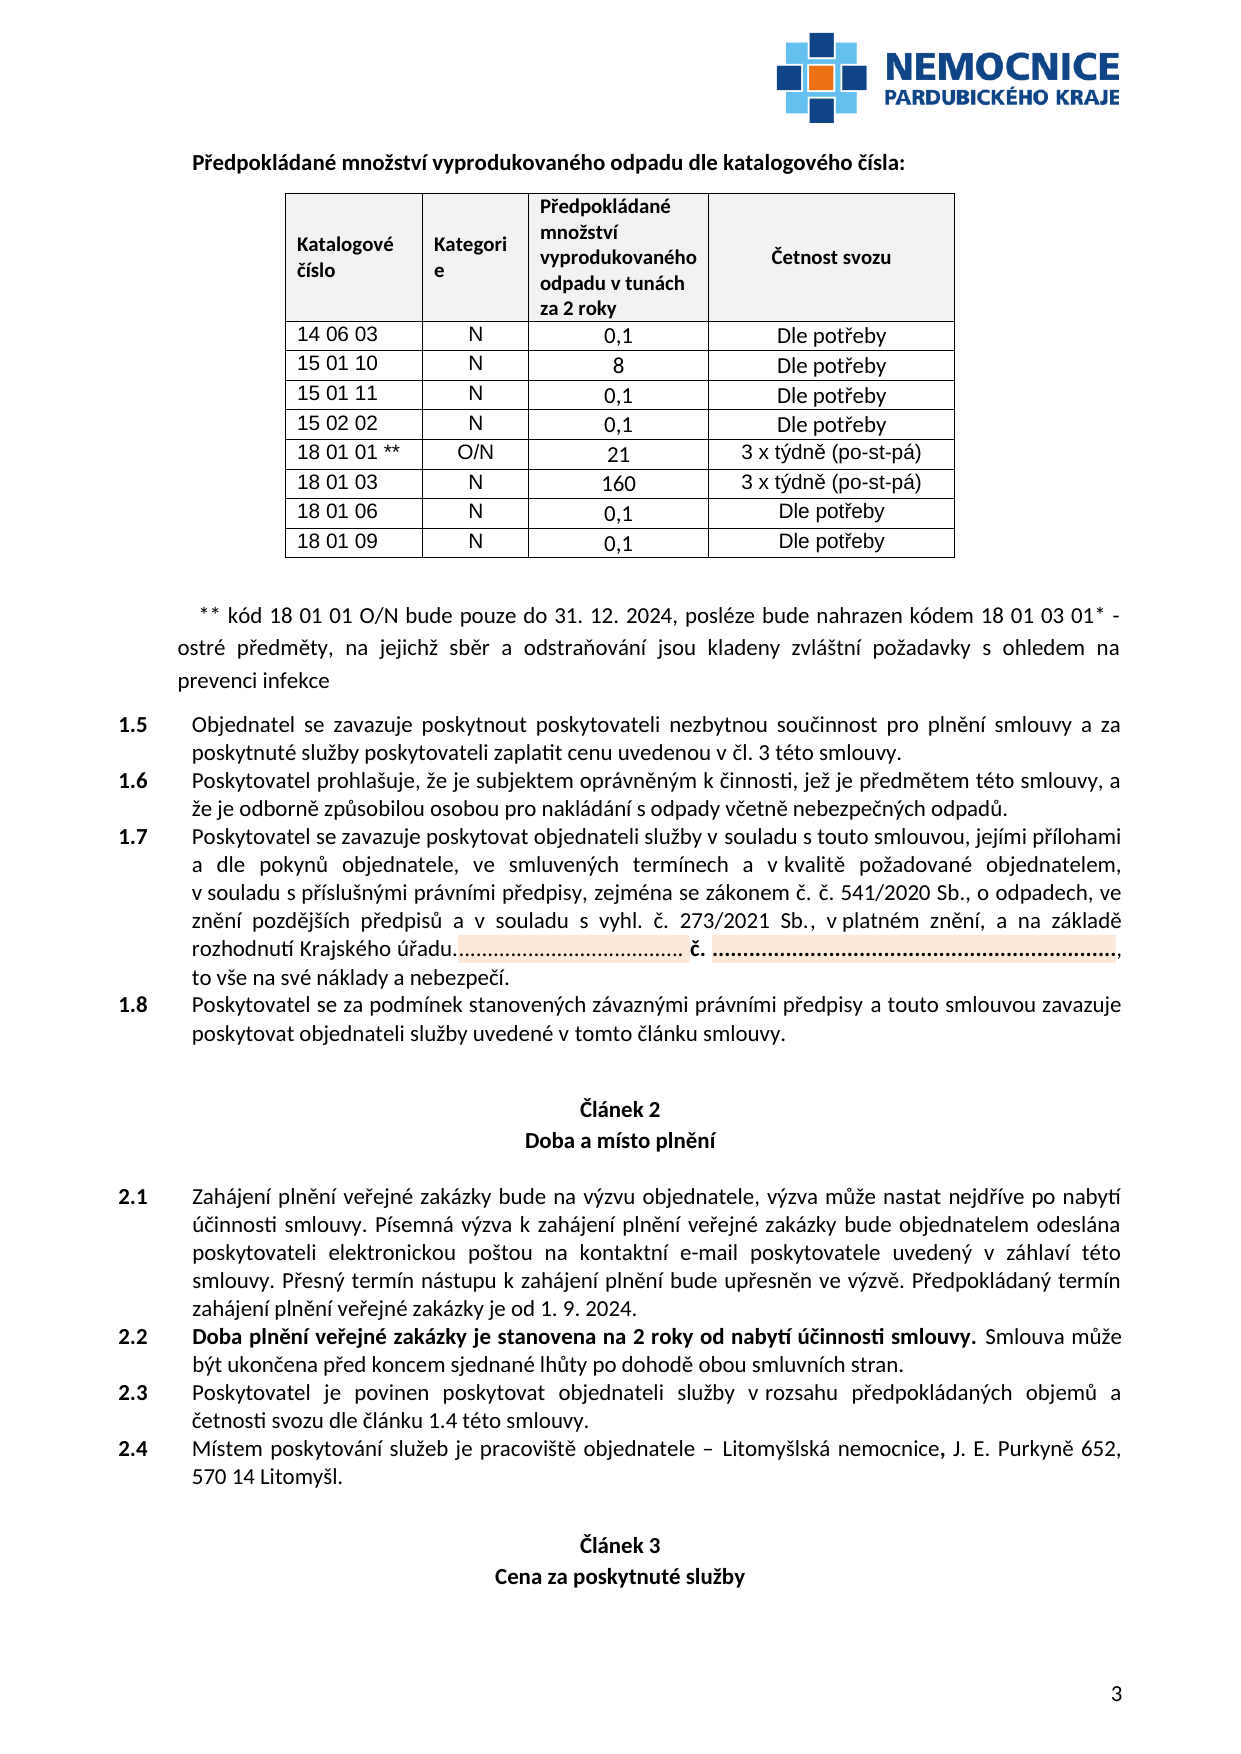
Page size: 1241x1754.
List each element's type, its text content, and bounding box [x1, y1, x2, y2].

table_cell N [423, 351, 528, 380]
text 2.4 Místem poskytování služeb je pracoviště objednatele – Litomyšlská nemocnice, J. E. Purkyně 652, 570 14 Litomyšl. [118, 1434, 1122, 1490]
table_cell 15 01 10 [286, 351, 422, 380]
text ** kód 18 01 01 O/N bude pouze do 31. 12. 2024, posléze bude nahrazen kódem 18 01 03 01* - ostré předměty, na jejichž sběr a odstraňování jsou kladeny zvláštní požadavky s ohledem na prevenci infekce [177, 601, 1122, 694]
table_cell Dle potřeby [709, 322, 954, 350]
text 1.5 Objednatel se zavazuje poskytnout poskytovateli nezbytnou součinnost pro plnění smlouvy a za poskytnuté služby poskytovateli zaplatit cenu uvedenou v čl. 3 této smlouvy. [118, 710, 1122, 766]
table_cell 18 01 03 [286, 470, 422, 498]
table_cell O/N [423, 440, 528, 468]
table_cell 18 01 06 [286, 499, 422, 528]
table_cell 0,1 [529, 499, 708, 528]
subtitle Článek 2 [118, 1096, 1122, 1123]
text Předpokládané množství vyprodukovaného odpadu dle katalogového čísla: [118, 148, 1122, 176]
table_cell 0,1 [529, 410, 708, 439]
table_header Kategorie [423, 194, 528, 321]
table_cell Dle potřeby [709, 351, 954, 380]
table_cell N [423, 381, 528, 409]
table_cell 21 [529, 440, 708, 468]
text 1.6 Poskytovatel prohlašuje, že je subjektem oprávněným k činnosti, jež je předmětem této smlouvy, a že je odborně způsobilou osobou pro nakládání s odpady včetně nebezpečných odpadů. [118, 766, 1122, 822]
table_cell N [423, 529, 528, 557]
text 1.7 Poskytovatel se zavazuje poskytovat objednateli služby v souladu s touto smlouvou, jejími přílohami a dle pokynů objednatele, ve smluvených termínech a v kvalitě požadované objednatelem, v souladu s příslušnými právními předpisy, zejména se zákonem č. č. 541/2020 Sb., o odpadech, ve znění pozdějších předpisů a v souladu s vyhl. č. 273/2021 Sb., v platném znění, a na základě rozhodnutí Krajského úřadu........................................ č. .................................................................., to vše na své náklady a nebezpečí. [118, 822, 1122, 991]
table_cell N [423, 322, 528, 350]
table_cell 14 06 03 [286, 322, 422, 350]
text 1.8 Poskytovatel se za podmínek stanovených závaznými právními předpisy a touto smlouvou zavazuje poskytovat objednateli služby uvedené v tomto článku smlouvy. [118, 991, 1122, 1047]
table_cell 0,1 [529, 529, 708, 557]
text Článek 3 [118, 1531, 1122, 1559]
table_cell Dle potřeby [709, 499, 954, 528]
table_cell 15 01 11 [286, 381, 422, 409]
table_header Předpokládané množství vyprodukovaného odpadu v tunách za 2 roky [529, 194, 708, 321]
table_cell 0,1 [529, 381, 708, 409]
text 2.3 Poskytovatel je povinen poskytovat objednateli služby v rozsahu předpokládaných objemů a četnosti svozu dle článku 1.4 této smlouvy. [118, 1378, 1122, 1434]
table_cell Dle potřeby [709, 381, 954, 409]
table_cell Dle potřeby [709, 529, 954, 557]
table_cell 8 [529, 351, 708, 380]
table_cell N [423, 410, 528, 439]
subtitle Doba a místo plnění [118, 1126, 1122, 1154]
text 2.2 Doba plnění veřejné zakázky je stanovena na 2 roky od nabytí účinnosti smlouvy. Smlouva může být ukončena před koncem sjednané lhůty po dohodě obou smluvních stran. [118, 1322, 1122, 1378]
table_cell 0,1 [529, 322, 708, 350]
table_cell 18 01 01 ** [286, 440, 422, 468]
table_header Četnost svozu [709, 194, 954, 321]
table_header Katalogové číslo [286, 194, 422, 321]
text Cena za poskytnuté služby [118, 1562, 1122, 1590]
table_cell 3 x týdně (po-st-pá) [709, 470, 954, 498]
picture [776, 31, 1119, 124]
table_cell 15 02 02 [286, 410, 422, 439]
table_cell N [423, 499, 528, 528]
text 2.1 Zahájení plnění veřejné zakázky bude na výzvu objednatele, výzva může nastat nejdříve po nabytí účinnosti smlouvy. Písemná výzva k zahájení plnění veřejné zakázky bude objednatelem odeslána poskytovateli elektronickou poštou na kontaktní e-mail poskytovatele uvedený v záhlaví této smlouvy. Přesný termín nástupu k zahájení plnění bude upřesněn ve výzvě. Předpokládaný termín zahájení plnění veřejné zakázky je od 1. 9. 2024. [118, 1182, 1122, 1322]
table_cell Dle potřeby [709, 410, 954, 439]
table_cell N [423, 470, 528, 498]
table_cell 18 01 09 [286, 529, 422, 557]
table_cell 3 x týdně (po-st-pá) [709, 440, 954, 468]
table_cell 160 [529, 470, 708, 498]
